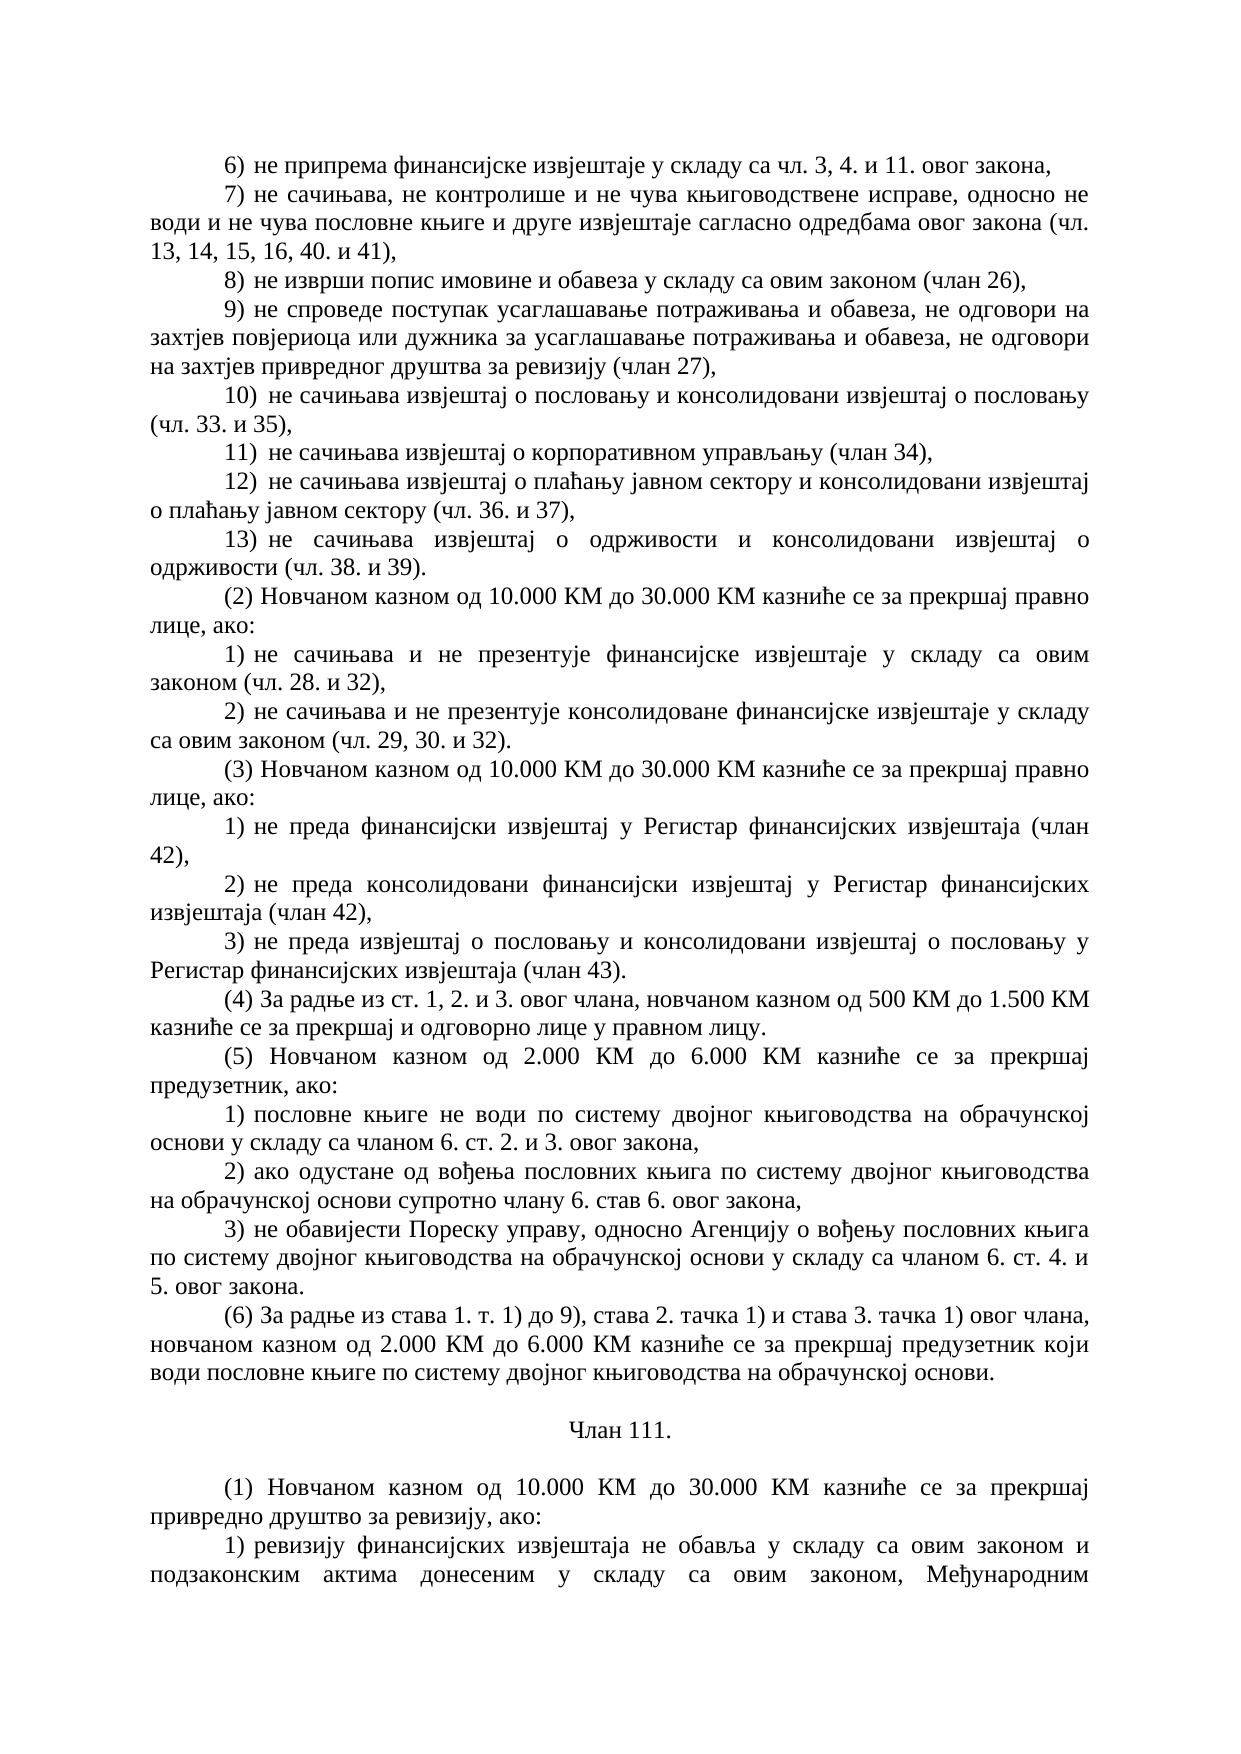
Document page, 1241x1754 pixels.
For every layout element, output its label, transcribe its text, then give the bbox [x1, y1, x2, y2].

text Члан 111. [150, 1415, 1090, 1444]
list не преда извјештај о пословању и консолидовани извјештај о пословању у Регистар финансијских извјештаја (члан 43). [150, 926, 1090, 984]
list не сачињава извјештај о плаћању јавном сектору и консолидовани извјештај о плаћању јавном сектору (чл. 36. и 37), [150, 466, 1090, 524]
list За радње из става 1. т. 1) до 9), става 2. тачка 1) и става 3. тачка 1) овог члана, новчаном казном од 2.000 КМ до 6.000 КМ казниће се за прекршај предузетник који води пословне књиге по систему двојног књиговодства на обрачунској основи. [150, 1300, 1090, 1386]
list не сачињава извјештај о корпоративном управљању (члан 34), [150, 437, 1090, 466]
list не спроведе поступак усаглашавање потраживања и обавеза, не одговори на захтјев повјериоца или дужника за усаглашавање потраживања и обавеза, не одговори на захтјев привредног друштва за ревизију (члан 27), [150, 294, 1090, 380]
list не преда консолидовани финансијски извјештај у Регистар финансијских извјештаја (члан 42), [150, 869, 1090, 926]
list ако одустане од вођења пословних књига по систему двојног књиговодства на обрачунској основи супротно члану 6. став 6. овог закона, [150, 1156, 1090, 1214]
list Новчаном казном од 10.000 КМ до 30.000 КМ казниће се за прекршај правно лице, ако: [150, 581, 1090, 639]
list не припрема финансијске извјештаје у складу са чл. 3, 4. и 11. овог закона, [150, 150, 1090, 179]
list Новчаном казном од 2.000 КМ до 6.000 КМ казниће се за прекршај предузетник, ако: [150, 1041, 1090, 1099]
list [150, 1530, 1090, 1587]
list пословне књиге не води по систему двојног књиговодства на обрачунској основи у складу са чланом 6. ст. 2. и 3. овог закона, [150, 1099, 1090, 1156]
list не сачињава и не презентује консолидоване финансијске извјештаје у складу са овим законом (чл. 29, 30. и 32). [150, 696, 1090, 754]
list Новчаном казном од 10.000 КМ до 30.000 КМ казниће се за прекршај привредно друштво за ревизију, ако: [150, 1472, 1090, 1530]
list Новчаном казном од 10.000 КМ до 30.000 КМ казниће се за прекршај правно лице, ако: [150, 754, 1090, 811]
list не изврши попис имовине и обавеза у складу са овим законом (члан 26), [150, 265, 1090, 294]
list не сачињава извјештај о одрживости и консолидовани извјештај о одрживости (чл. 38. и 39). [150, 524, 1090, 581]
list не обавијести Пореску управу, односно Агенцију о вођењу пословних књига по систему двојног књиговодства на обрачунској основи у складу са чланом 6. ст. 4. и 5. овог закона. [150, 1214, 1090, 1300]
list не сачињава извјештај о пословању и консолидовани извјештај о пословању (чл. 33. и 35), [150, 380, 1090, 437]
list не сачињава, не контролише и не чува књиговодствене исправе, односно не води и не чува пословне књиге и друге извјештаје сагласно одредбама овог закона (чл. 13, 14, 15, 16, 40. и 41), [150, 179, 1090, 265]
list За радње из ст. 1, 2. и 3. овог члана, новчаном казном од 500 КМ до 1.500 КМ казниће се за прекршај и одговорно лице у правном лицу. [150, 984, 1090, 1041]
list не сачињава и не презентује финансијске извјештаје у складу са овим законом (чл. 28. и 32), [150, 639, 1090, 696]
list не преда финансијски извјештај у Регистар финансијских извјештаја (члан 42), [150, 811, 1090, 869]
